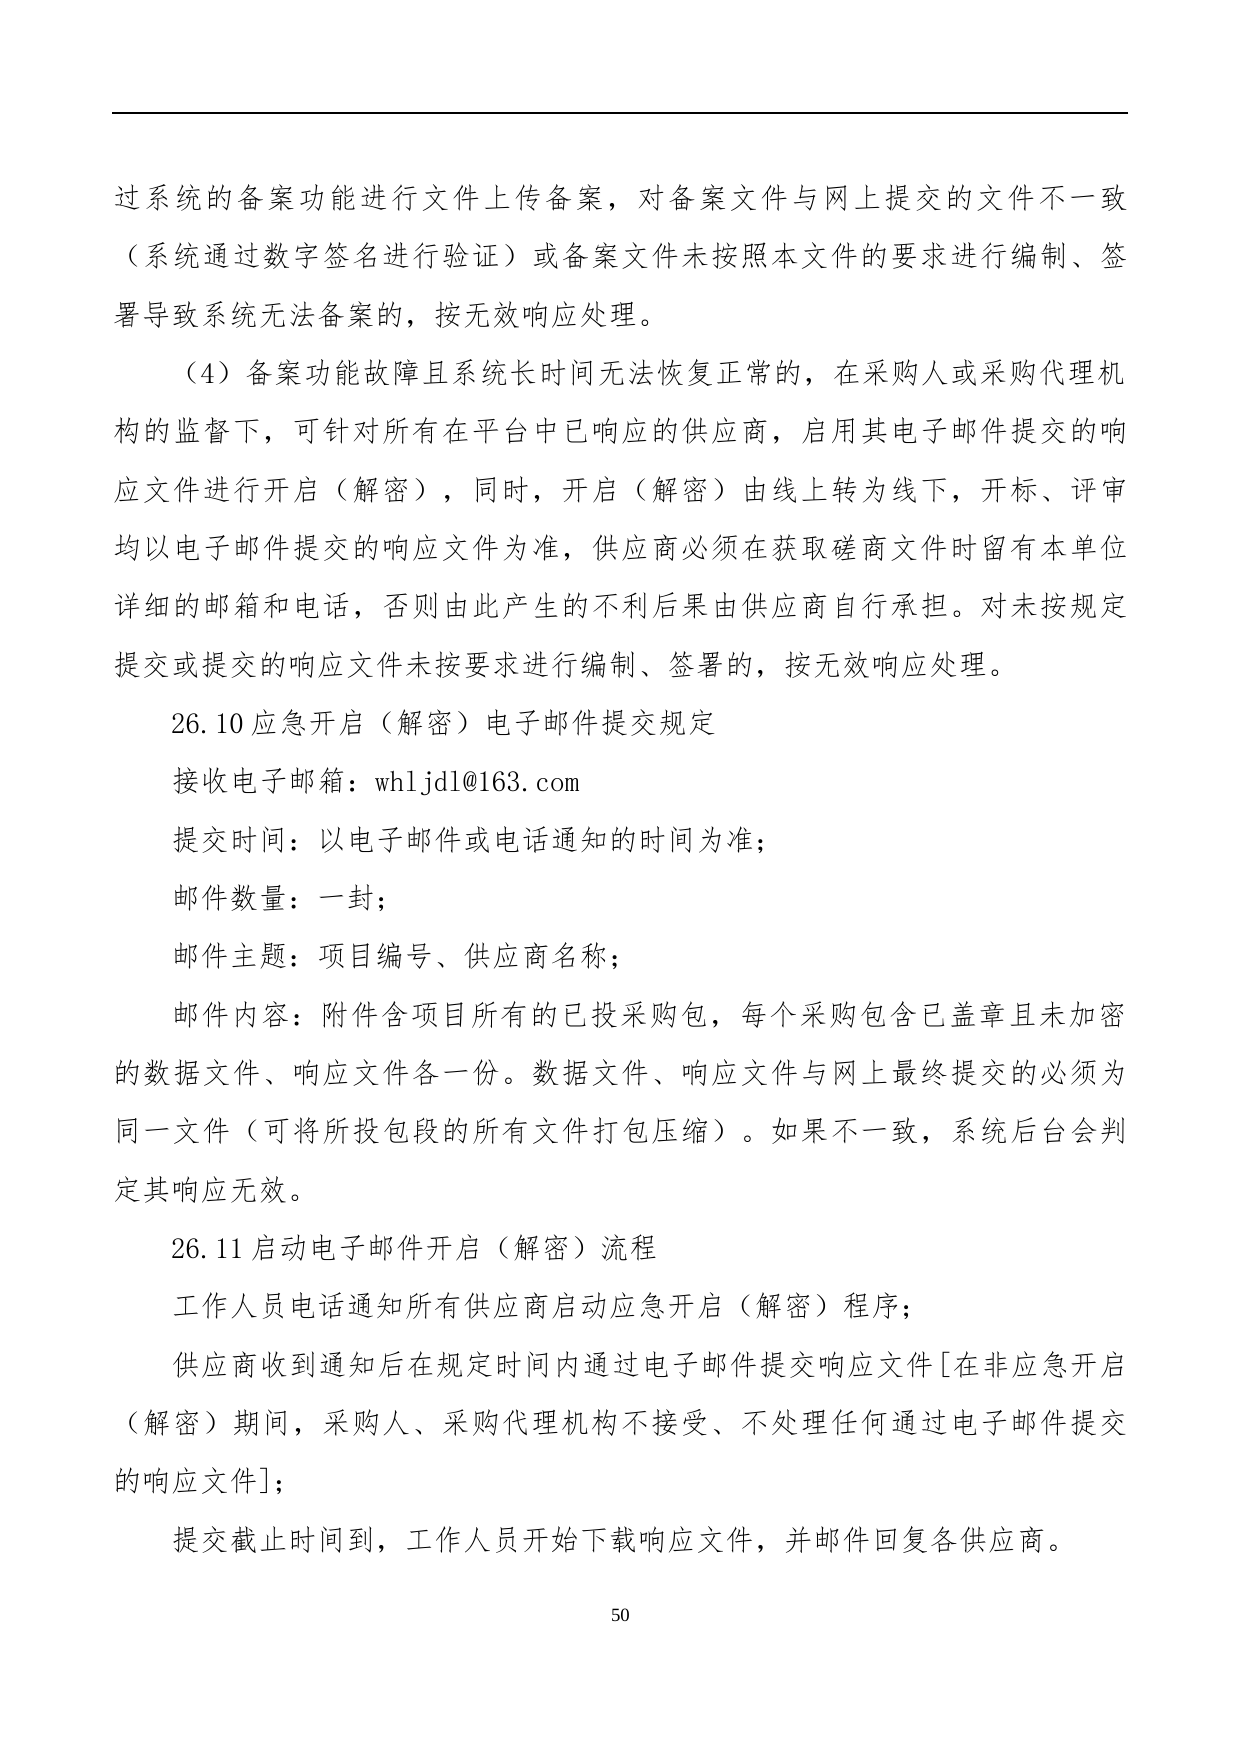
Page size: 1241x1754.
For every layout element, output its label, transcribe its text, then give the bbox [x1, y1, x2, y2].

text 26.10应急开启（解密）电子邮件提交规定 [112, 687, 1128, 745]
text 接收电子邮箱：whljdl@163.com [112, 745, 1128, 803]
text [112, 162, 1128, 337]
text 提交时间：以电子邮件或电话通知的时间为准； [112, 803, 1128, 862]
text 26.11启动电子邮件开启（解密）流程 [112, 1212, 1128, 1270]
text 邮件主题：项目编号、供应商名称； [112, 920, 1128, 978]
text 工作人员电话通知所有供应商启动应急开启（解密）程序； [112, 1270, 1128, 1328]
text 邮件内容：附件含项目所有的已投采购包，每个采购包含已盖章且未加密的数据文件、响应文件各一份。数据文件、响应文件与网上最终提交的必须为同一文件（可将所投包段的所有文件打包压缩）。如果不一致，系统后台会判定其响应无效。 [112, 978, 1128, 1212]
text 供应商收到通知后在规定时间内通过电子邮件提交响应文件[在非应急开启（解密）期间，采购人、采购代理机构不接受、不处理任何通过电子邮件提交的响应文件]； [112, 1328, 1128, 1503]
text （4）备案功能故障且系统长时间无法恢复正常的，在采购人或采购代理机构的监督下，可针对所有在平台中已响应的供应商，启用其电子邮件提交的响应文件进行开启（解密），同时，开启（解密）由线上转为线下，开标、评审均以电子邮件提交的响应文件为准，供应商必须在获取磋商文件时留有本单位详细的邮箱和电话，否则由此产生的不利后果由供应商自行承担。对未按规定提交或提交的响应文件未按要求进行编制、签署的，按无效响应处理。 [112, 337, 1128, 687]
text 邮件数量：一封； [112, 862, 1128, 920]
text 提交截止时间到，工作人员开始下载响应文件，并邮件回复各供应商。 [112, 1503, 1128, 1562]
